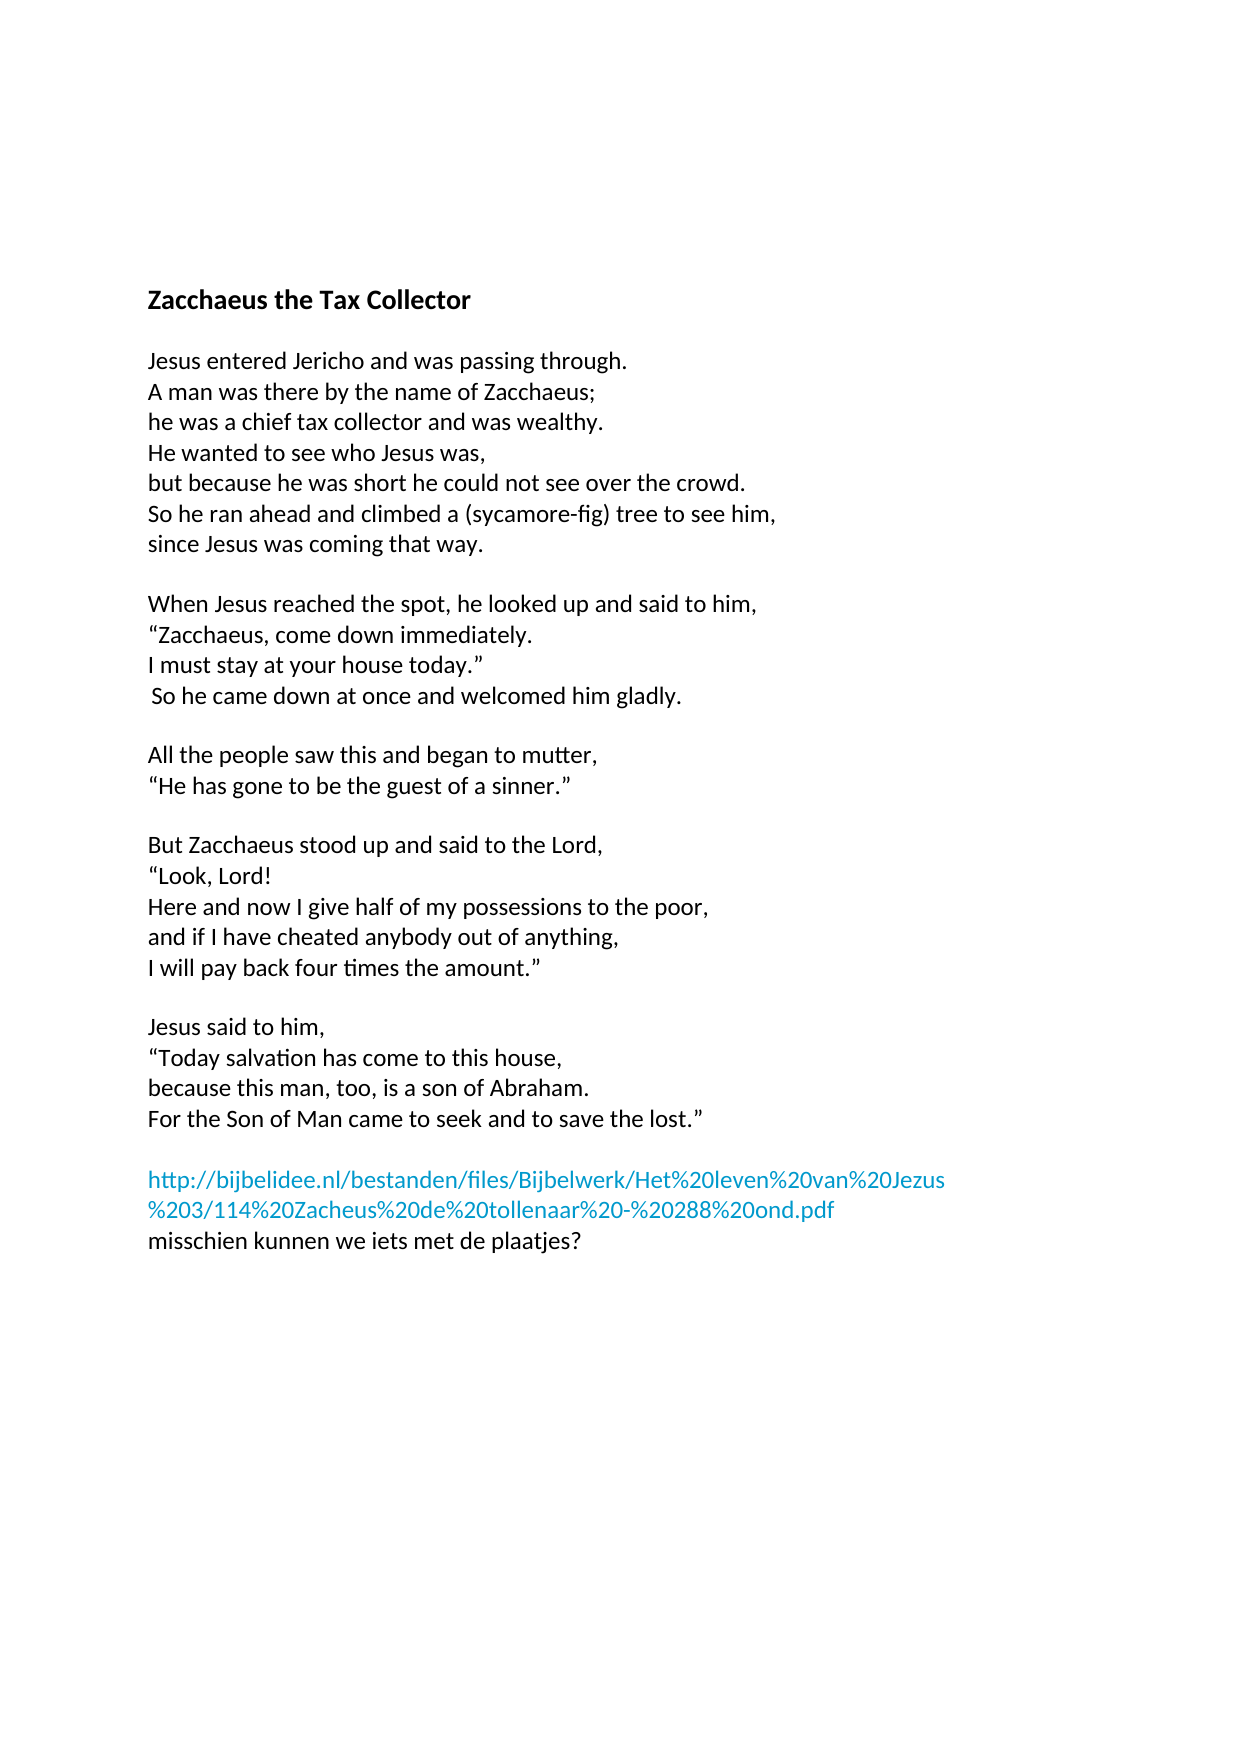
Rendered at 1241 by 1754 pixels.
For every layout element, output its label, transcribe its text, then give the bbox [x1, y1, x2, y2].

text Jesus entered Jericho and was passing through. A man was there by the name of Zacchaeus; he was a chief tax collector and was wealthy. He wanted to see who Jesus was, but because he was short he could not see over the crowd. So he ran ahead and climbed a (sycamore-fig) tree to see him, since Jesus was coming that way. [148, 345, 1093, 559]
text When Jesus reached the spot, he looked up and said to him, “Zacchaeus, come down immediately. I must stay at your house today.” So he came down at once and welcomed him gladly. [148, 588, 1093, 710]
text All the people saw this and began to mutter, “He has gone to be the guest of a sinner.” [148, 739, 1093, 801]
text Jesus said to him, “Today salvation has come to this house, because this man, too, is a son of Abraham. For the Son of Man came to seek and to save the lost.” http://bijbelidee.nl/bestanden/files/Bijbelwerk/Het%20leven%20van%20Jezus%203/114%20Zacheus%20de%20tollenaar%20-%20288%20ond.pdf misschien kunnen we iets met de plaatjes? [148, 1011, 1093, 1256]
subtitle Zacchaeus the Tax Collector [148, 254, 1093, 316]
text But Zacchaeus stood up and said to the Lord, “Look, Lord! Here and now I give half of my possessions to the poor, and if I have cheated anybody out of anything, I will pay back four times the amount.” [148, 830, 1093, 982]
